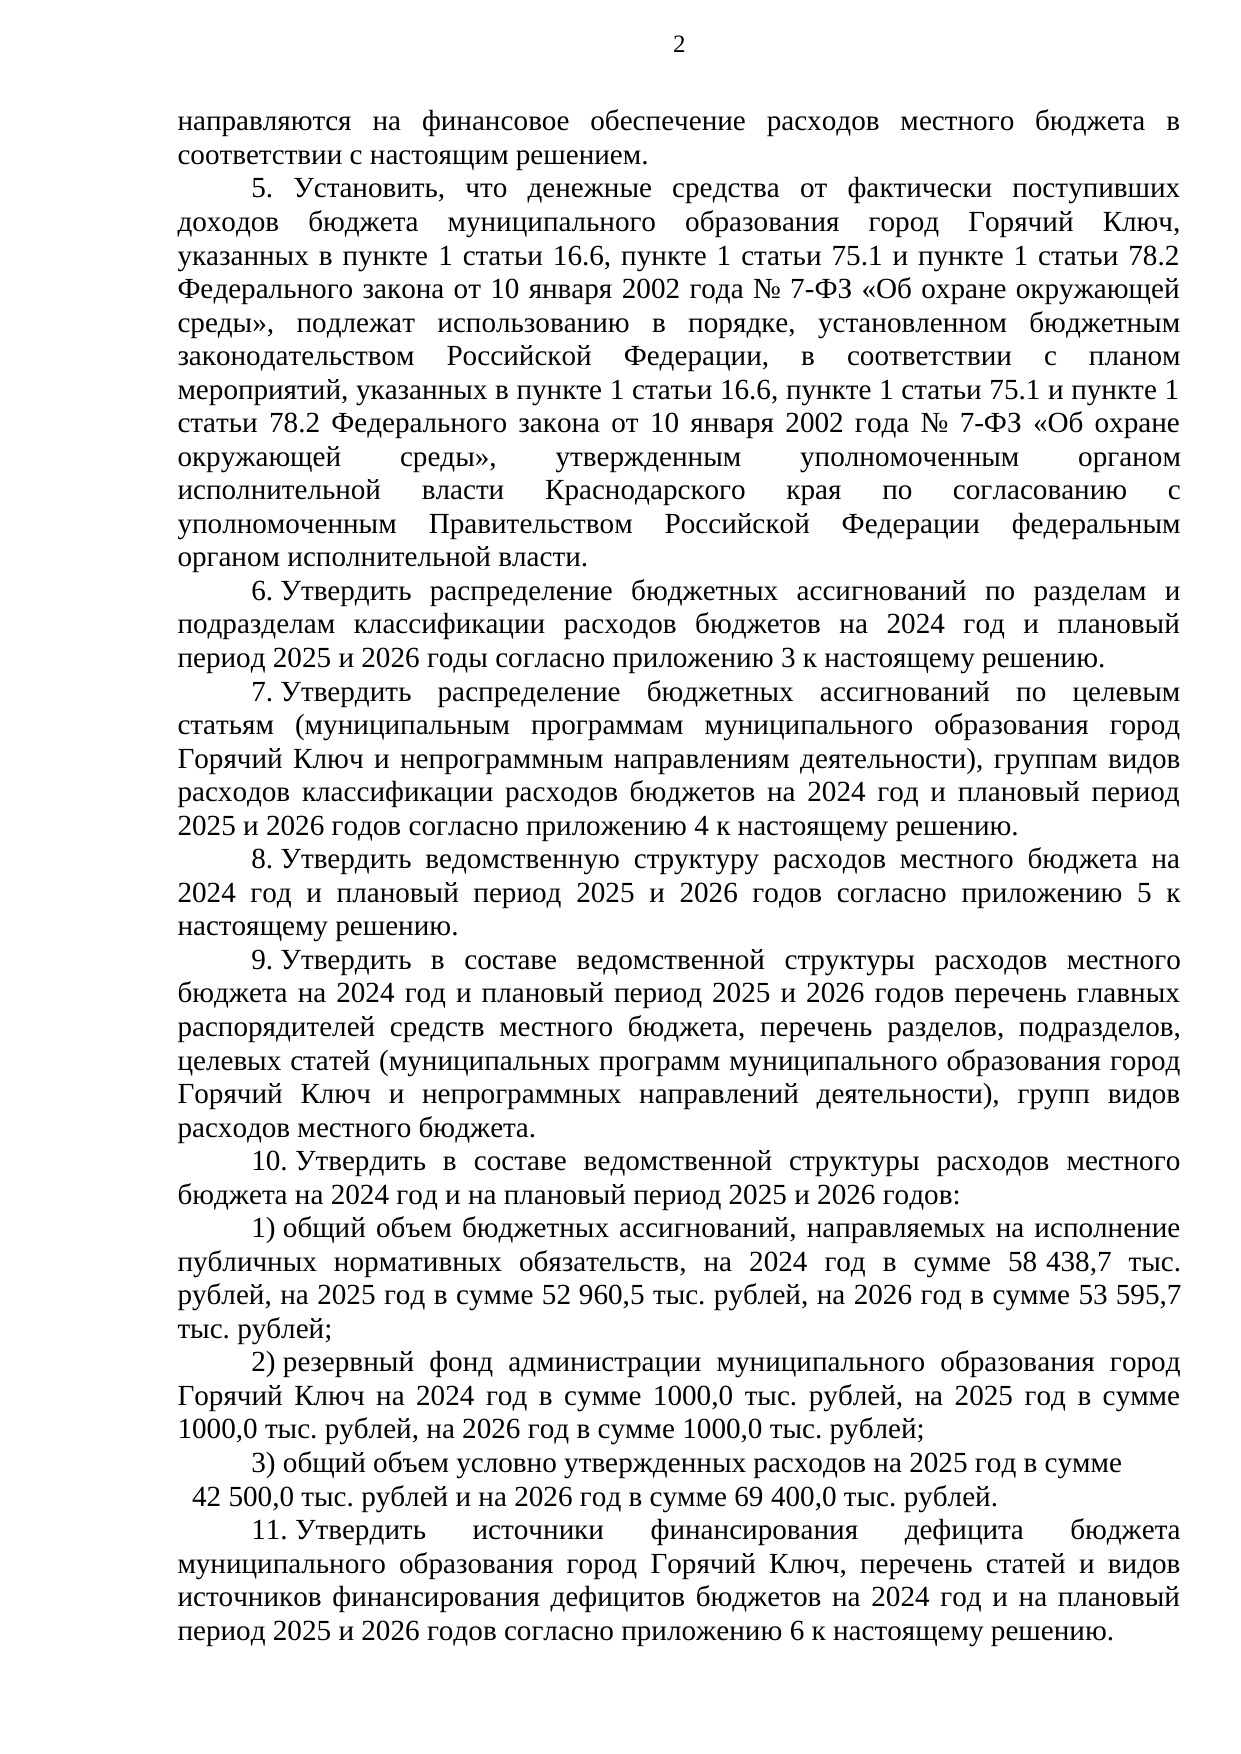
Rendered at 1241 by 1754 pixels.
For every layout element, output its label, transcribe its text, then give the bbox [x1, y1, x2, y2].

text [177, 103, 1181, 171]
text 42 500,0 тыс. рублей и на 2026 год в сумме 69 400,0 тыс. рублей. [177, 1479, 1181, 1512]
text 10. Утвердить в составе ведомственной структуры расходов местного бюджета на 2024 год и на плановый период 2025 и 2026 годов: [177, 1143, 1181, 1210]
text 8. Утвердить ведомственную структуру расходов местного бюджета на 2024 год и плановый период 2025 и 2026 годов согласно приложению 5 к настоящему решению. [177, 841, 1181, 942]
text 5. Установить, что денежные средства от фактически поступивших доходов бюджета муниципального образования город Горячий Ключ, указанных в пункте 1 статьи 16.6, пункте 1 статьи 75.1 и пункте 1 статьи 78.2 Федерального закона от 10 января 2002 года № 7-ФЗ «Об охране окружающей среды», подлежат использованию в порядке, установленном бюджетным законодательством Российской Федерации, в соответствии с планом мероприятий, указанных в пункте 1 статьи 16.6, пункте 1 статьи 75.1 и пункте 1 статьи 78.2 Федерального закона от 10 января 2002 года № 7-ФЗ «Об охране окружающей среды», утвержденным уполномоченным органом исполнительной власти Краснодарского края по согласованию с уполномоченным Правительством Российской Федерации федеральным органом исполнительной власти. [177, 171, 1181, 573]
text 6. Утвердить распределение бюджетных ассигнований по разделам и подразделам классификации расходов бюджетов на 2024 год и плановый период 2025 и 2026 годы согласно приложению 3 к настоящему решению. [177, 573, 1181, 674]
text 1) общий объем бюджетных ассигнований, направляемых на исполнение публичных нормативных обязательств, на 2024 год в сумме 58 438,7 тыс. рублей, на 2025 год в сумме 52 960,5 тыс. рублей, на 2026 год в сумме 53 595,7 тыс. рублей; [177, 1210, 1181, 1344]
text 3) общий объем условно утвержденных расходов на 2025 год в сумме [177, 1445, 1181, 1479]
text 7. Утвердить распределение бюджетных ассигнований по целевым статьям (муниципальным программам муниципального образования город Горячий Ключ и непрограммным направлениям деятельности), группам видов расходов классификации расходов бюджетов на 2024 год и плановый период 2025 и 2026 годов согласно приложению 4 к настоящему решению. [177, 674, 1181, 841]
text 9. Утвердить в составе ведомственной структуры расходов местного бюджета на 2024 год и плановый период 2025 и 2026 годов перечень главных распорядителей средств местного бюджета, перечень разделов, подразделов, целевых статей (муниципальных программ муниципального образования город Горячий Ключ и непрограммных направлений деятельности), групп видов расходов местного бюджета. [177, 942, 1181, 1143]
text 2) резервный фонд администрации муниципального образования город Горячий Ключ на 2024 год в сумме 1000,0 тыс. рублей, на 2025 год в сумме 1000,0 тыс. рублей, на 2026 год в сумме 1000,0 тыс. рублей; [177, 1344, 1181, 1445]
text 11. Утвердить источники финансирования дефицита бюджета муниципального образования город Горячий Ключ, перечень статей и видов источников финансирования дефицитов бюджетов на 2024 год и на плановый период 2025 и 2026 годов согласно приложению 6 к настоящему решению. [177, 1512, 1181, 1646]
